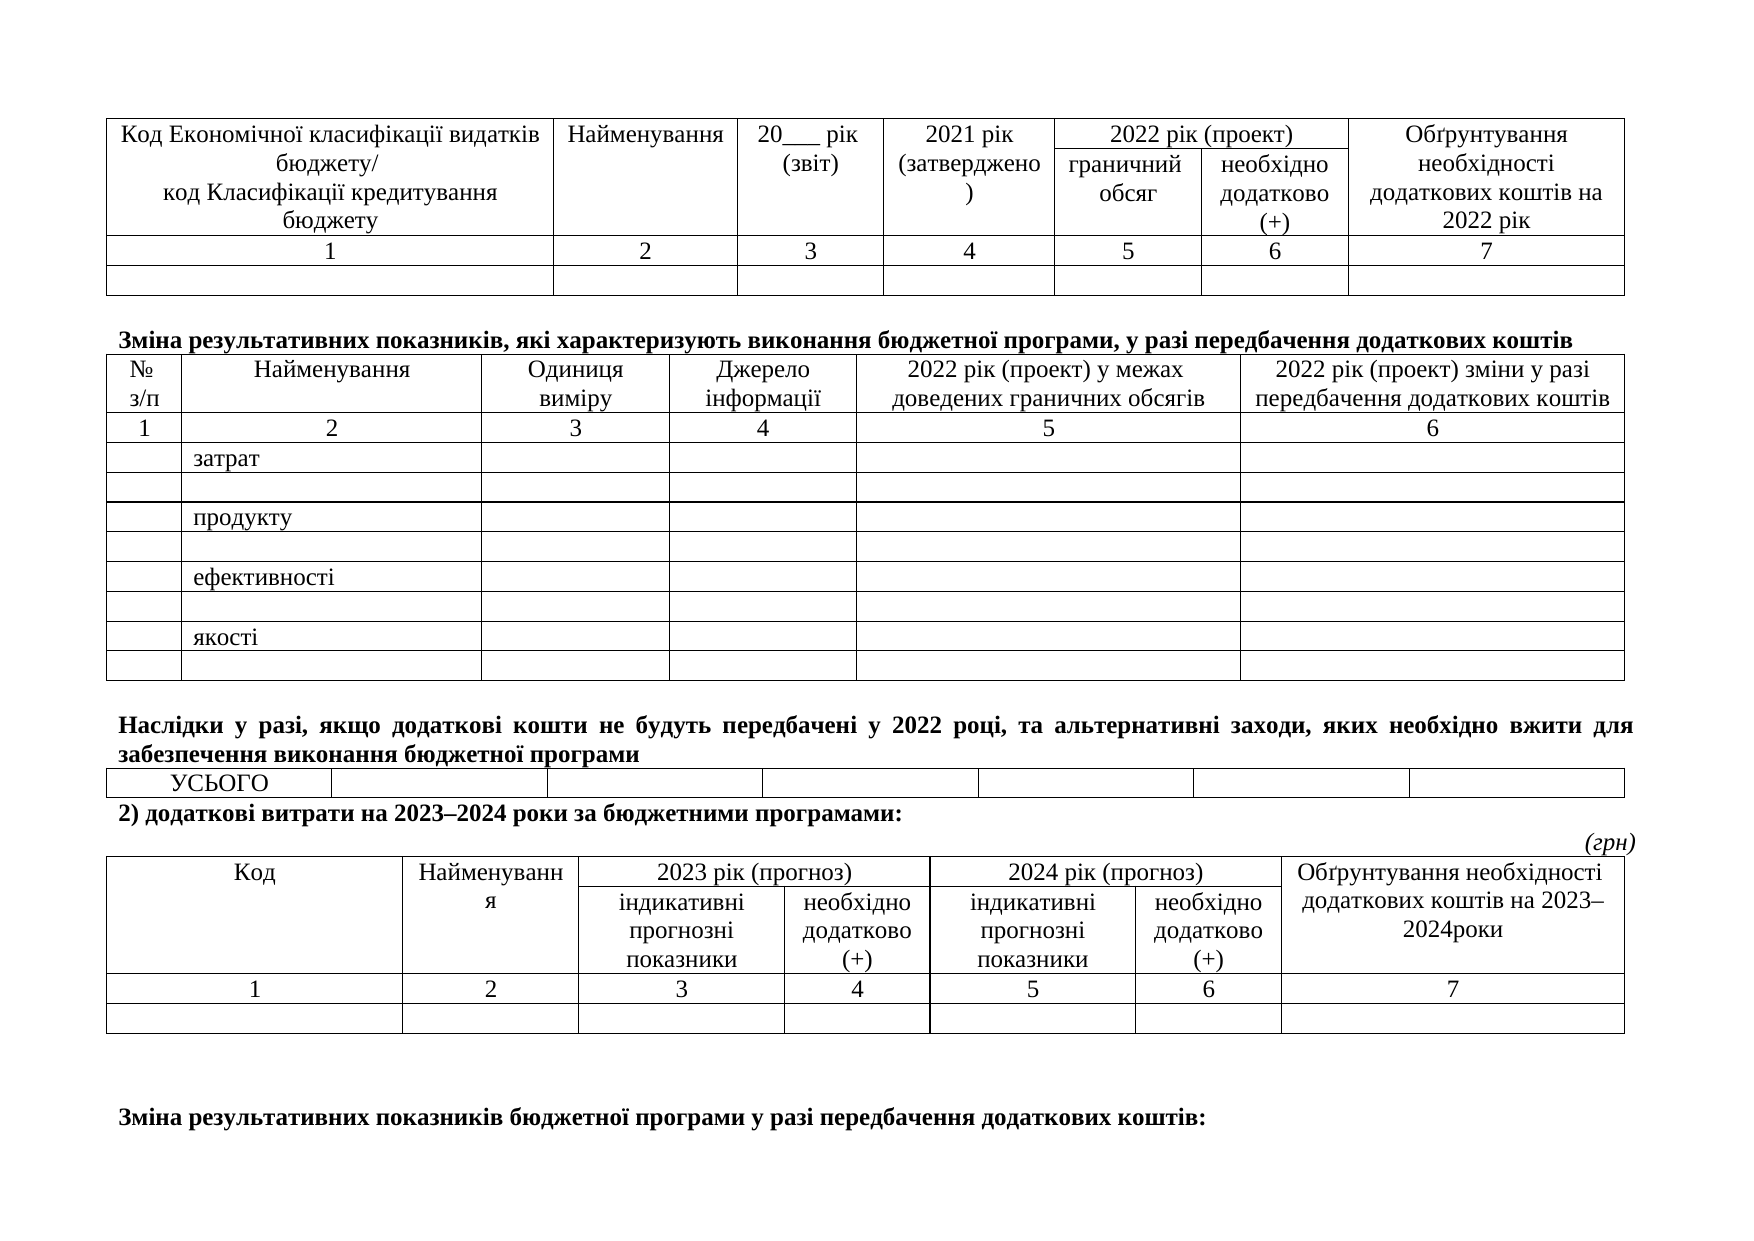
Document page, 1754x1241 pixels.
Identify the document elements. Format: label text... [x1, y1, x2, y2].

table_cell [107, 562, 181, 591]
table_cell індикативні прогнозні показники [931, 887, 1135, 973]
table_header [979, 769, 1193, 797]
table_cell [1241, 503, 1624, 531]
table_cell [482, 503, 669, 531]
text Зміна результативних показників, які характеризують виконання бюджетної програми, у разі передбачення додаткових коштів [118, 325, 1636, 353]
table_cell [670, 592, 856, 621]
table_cell [1241, 443, 1624, 472]
table_cell 4 [785, 974, 929, 1003]
table_cell [482, 592, 669, 621]
table_cell [107, 532, 181, 561]
table_header 2022 рік (проект) у межах доведених граничних обсягів [857, 355, 1240, 412]
table_header УСЬОГО [107, 769, 331, 797]
table_cell [554, 266, 737, 295]
table_cell [1241, 532, 1624, 561]
table_cell [857, 473, 1240, 501]
table_cell [1282, 1004, 1624, 1032]
table_cell [107, 592, 181, 621]
table_header Обґрунтування необхідності додаткових коштів на 2023–2024роки [1282, 857, 1624, 973]
table_cell [857, 562, 1240, 591]
table_cell [107, 473, 181, 501]
table_header 2022 рік (проект) зміни у разі передбачення додаткових коштів [1241, 355, 1624, 412]
table_cell [1241, 473, 1624, 501]
table_header 2021 рік (затверджено) [884, 119, 1054, 235]
table_cell [1241, 622, 1624, 650]
table_header Обґрунтування необхідності додаткових коштів на 2022 рік [1349, 119, 1624, 235]
text Наслідки у разі, якщо додаткові кошти не будуть передбачені у 2022 році, та альтернативні заходи, яких необхідно вжити для забезпечення виконання бюджетної програми [118, 710, 1636, 767]
table_cell ефективності [182, 562, 481, 591]
table_cell [482, 562, 669, 591]
table_cell 6 [1202, 236, 1348, 265]
table_header 2022 рік (проект) [1055, 119, 1348, 148]
table_cell [857, 651, 1240, 680]
table_header Код [107, 857, 402, 973]
table_cell 2 [403, 974, 578, 1003]
table_cell [482, 473, 669, 501]
table_cell [182, 592, 481, 621]
table_cell 1 [107, 413, 181, 442]
table_cell індикативні прогнозні показники [579, 887, 784, 973]
table_cell [1241, 562, 1624, 591]
table_header Код Економічної класифікації видатків бюджету/ код Класифікації кредитування бюджету [107, 119, 553, 235]
table_header [332, 769, 547, 797]
table_header 20___ рік (звіт) [738, 119, 883, 235]
table_header [1194, 769, 1409, 797]
table_cell [670, 622, 856, 650]
table_cell [107, 651, 181, 680]
table_cell [1055, 266, 1201, 295]
table_cell [182, 532, 481, 561]
table_cell [482, 622, 669, 650]
table_cell [579, 1004, 784, 1032]
table_cell необхідно додатково (+) [785, 887, 929, 973]
table_header Найменування [554, 119, 737, 235]
table_header [763, 769, 978, 797]
table_cell затрат [182, 443, 481, 472]
table_cell [738, 266, 883, 295]
table_cell [182, 651, 481, 680]
table_header № з/п [107, 355, 181, 412]
table_cell 7 [1282, 974, 1624, 1003]
table_cell 5 [1055, 236, 1201, 265]
table_cell [182, 473, 481, 501]
table_cell [482, 532, 669, 561]
table_cell [785, 1004, 929, 1032]
table_cell [670, 443, 856, 472]
table_cell [107, 1004, 402, 1032]
table_cell 6 [1241, 413, 1624, 442]
table_cell [670, 503, 856, 531]
table_cell [670, 473, 856, 501]
table_cell необхідно додатково (+) [1202, 149, 1348, 235]
table_cell 1 [107, 236, 553, 265]
table_cell 4 [884, 236, 1054, 265]
table_cell [884, 266, 1054, 295]
table_cell 4 [670, 413, 856, 442]
table_cell [107, 622, 181, 650]
table_header Одиниця виміру [482, 355, 669, 412]
table_cell граничний обсяг [1055, 149, 1201, 235]
table_cell [1202, 266, 1348, 295]
table_cell [670, 562, 856, 591]
table_cell 5 [931, 974, 1135, 1003]
table_cell [1241, 592, 1624, 621]
table_cell [670, 651, 856, 680]
table_cell [857, 592, 1240, 621]
table_cell [107, 266, 553, 295]
table_cell [1241, 651, 1624, 680]
table_cell [1136, 1004, 1281, 1032]
table_cell необхідно додатково (+) [1136, 887, 1281, 973]
table_cell 7 [1349, 236, 1624, 265]
table_header [548, 769, 762, 797]
table_cell [670, 532, 856, 561]
text (грн) [118, 827, 1636, 856]
table_cell [107, 503, 181, 531]
text Зміна результативних показників бюджетної програми у разі передбачення додаткових коштів: [118, 1102, 1636, 1131]
table_cell [857, 622, 1240, 650]
table_cell 2 [554, 236, 737, 265]
table_header Джерело інформації [670, 355, 856, 412]
table_header 2023 рік (прогноз) [579, 857, 929, 886]
table_cell 3 [482, 413, 669, 442]
table_cell [931, 1004, 1135, 1032]
table_cell [482, 651, 669, 680]
table_cell [857, 532, 1240, 561]
table_cell якості [182, 622, 481, 650]
table_cell [857, 503, 1240, 531]
table_cell 1 [107, 974, 402, 1003]
table_cell 6 [1136, 974, 1281, 1003]
table_cell [1349, 266, 1624, 295]
table_cell [107, 443, 181, 472]
table_cell 3 [579, 974, 784, 1003]
text 2) додаткові витрати на 2023–2024 роки за бюджетними програмами: [118, 798, 1636, 827]
table_cell 3 [738, 236, 883, 265]
table_header 2024 рік (прогноз) [931, 857, 1281, 886]
table_header Найменування [403, 857, 578, 973]
table_cell [482, 443, 669, 472]
table_cell 2 [182, 413, 481, 442]
table_header [1410, 769, 1624, 797]
table_header Найменування [182, 355, 481, 412]
table_cell [403, 1004, 578, 1032]
table_cell [857, 443, 1240, 472]
table_cell продукту [182, 503, 481, 531]
table_cell 5 [857, 413, 1240, 442]
